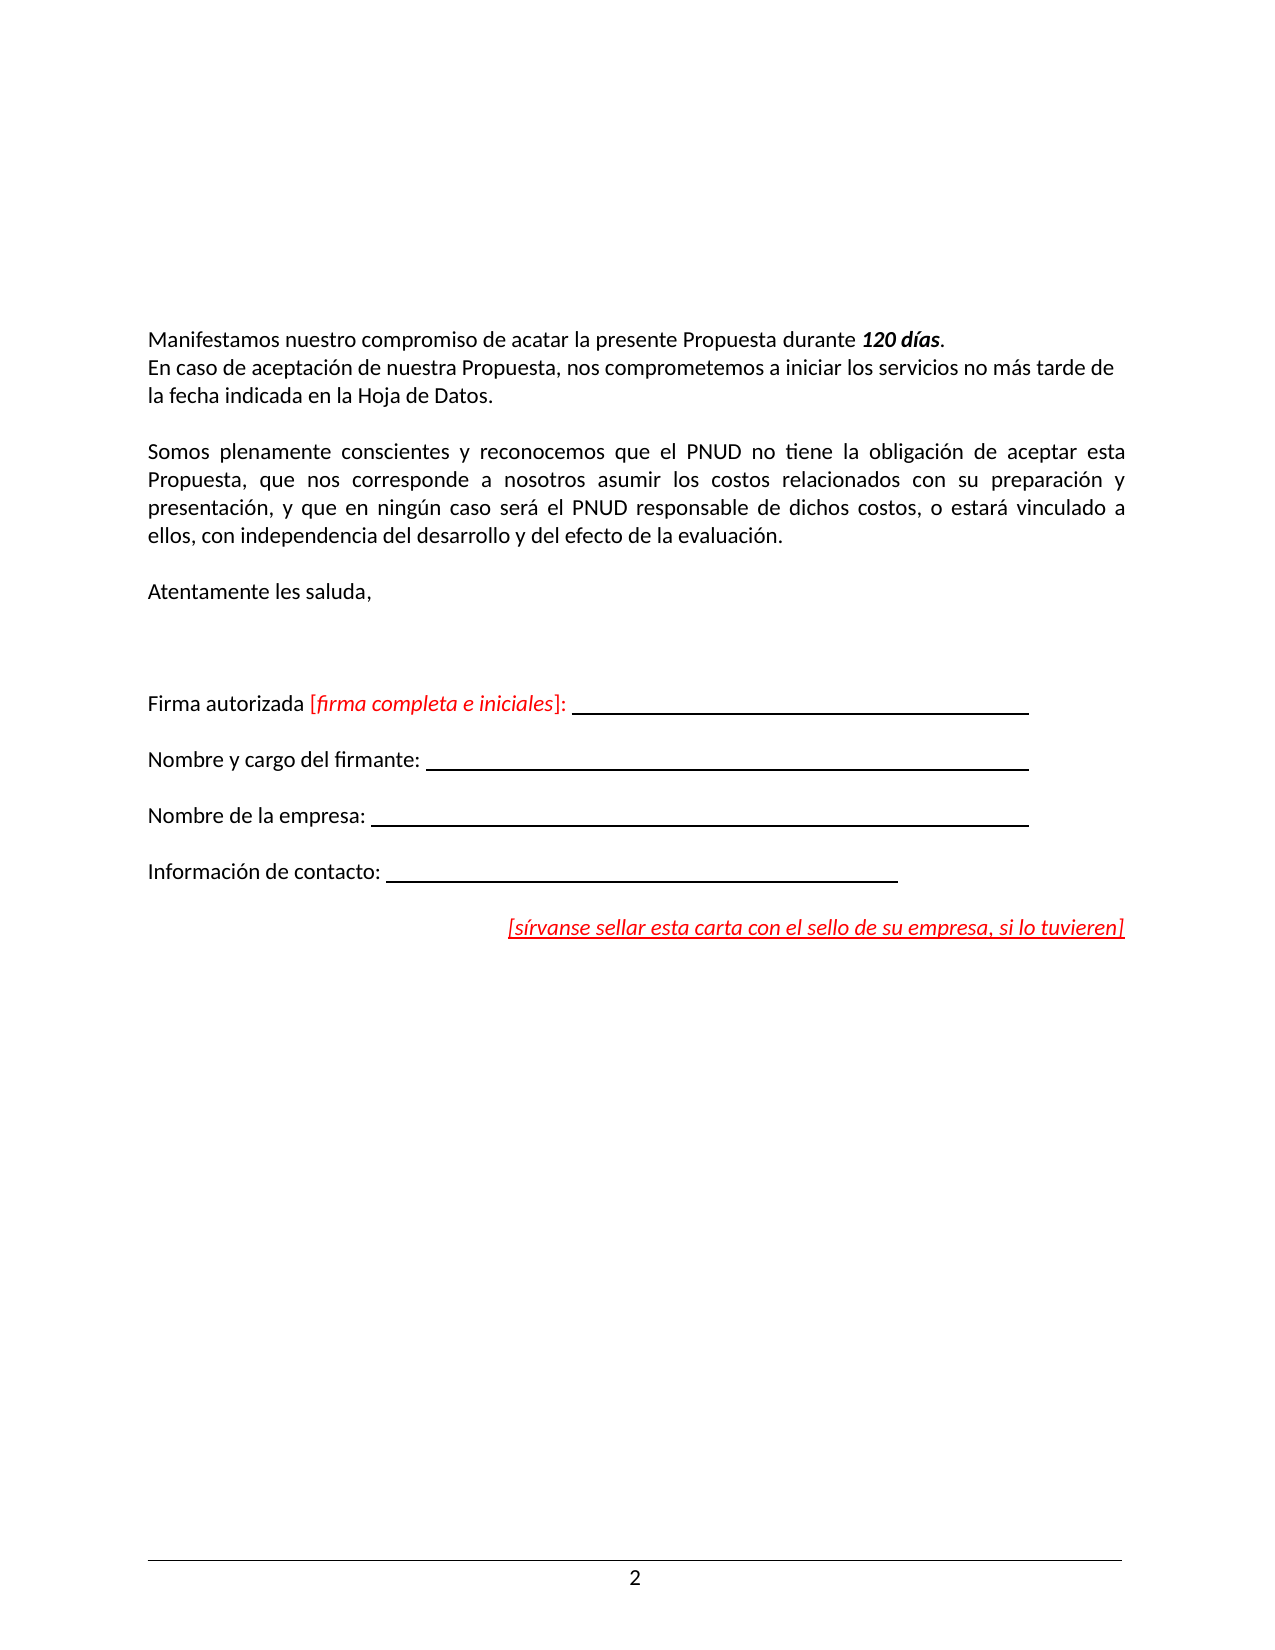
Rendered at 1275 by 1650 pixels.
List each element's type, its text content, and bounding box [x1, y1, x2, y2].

text Nombre y cargo del firmante: [148, 745, 1127, 773]
text Manifestamos nuestro compromiso de acatar la presente Propuesta durante 120 días. [148, 325, 1127, 353]
text Atentamente les saluda, [148, 577, 1127, 605]
text Somos plenamente conscientes y reconocemos que el PNUD no tiene la obligación de aceptar esta Propuesta, que nos corresponde a nosotros asumir los costos relacionados con su preparación y presentación, y que en ningún caso será el PNUD responsable de dichos costos, o estará vinculado a ellos, con independencia del desarrollo y del efecto de la evaluación. [148, 437, 1127, 549]
text Firma autorizada [firma completa e iniciales]: [148, 689, 1127, 717]
text En caso de aceptación de nuestra Propuesta, nos comprometemos a iniciar los servicios no más tarde de la fecha indicada en la Hoja de Datos. [148, 353, 1127, 409]
text Información de contacto: [148, 857, 1127, 885]
text [sírvanse sellar esta carta con el sello de su empresa, si lo tuvieren] [148, 913, 1127, 941]
text Nombre de la empresa: [148, 801, 1127, 829]
